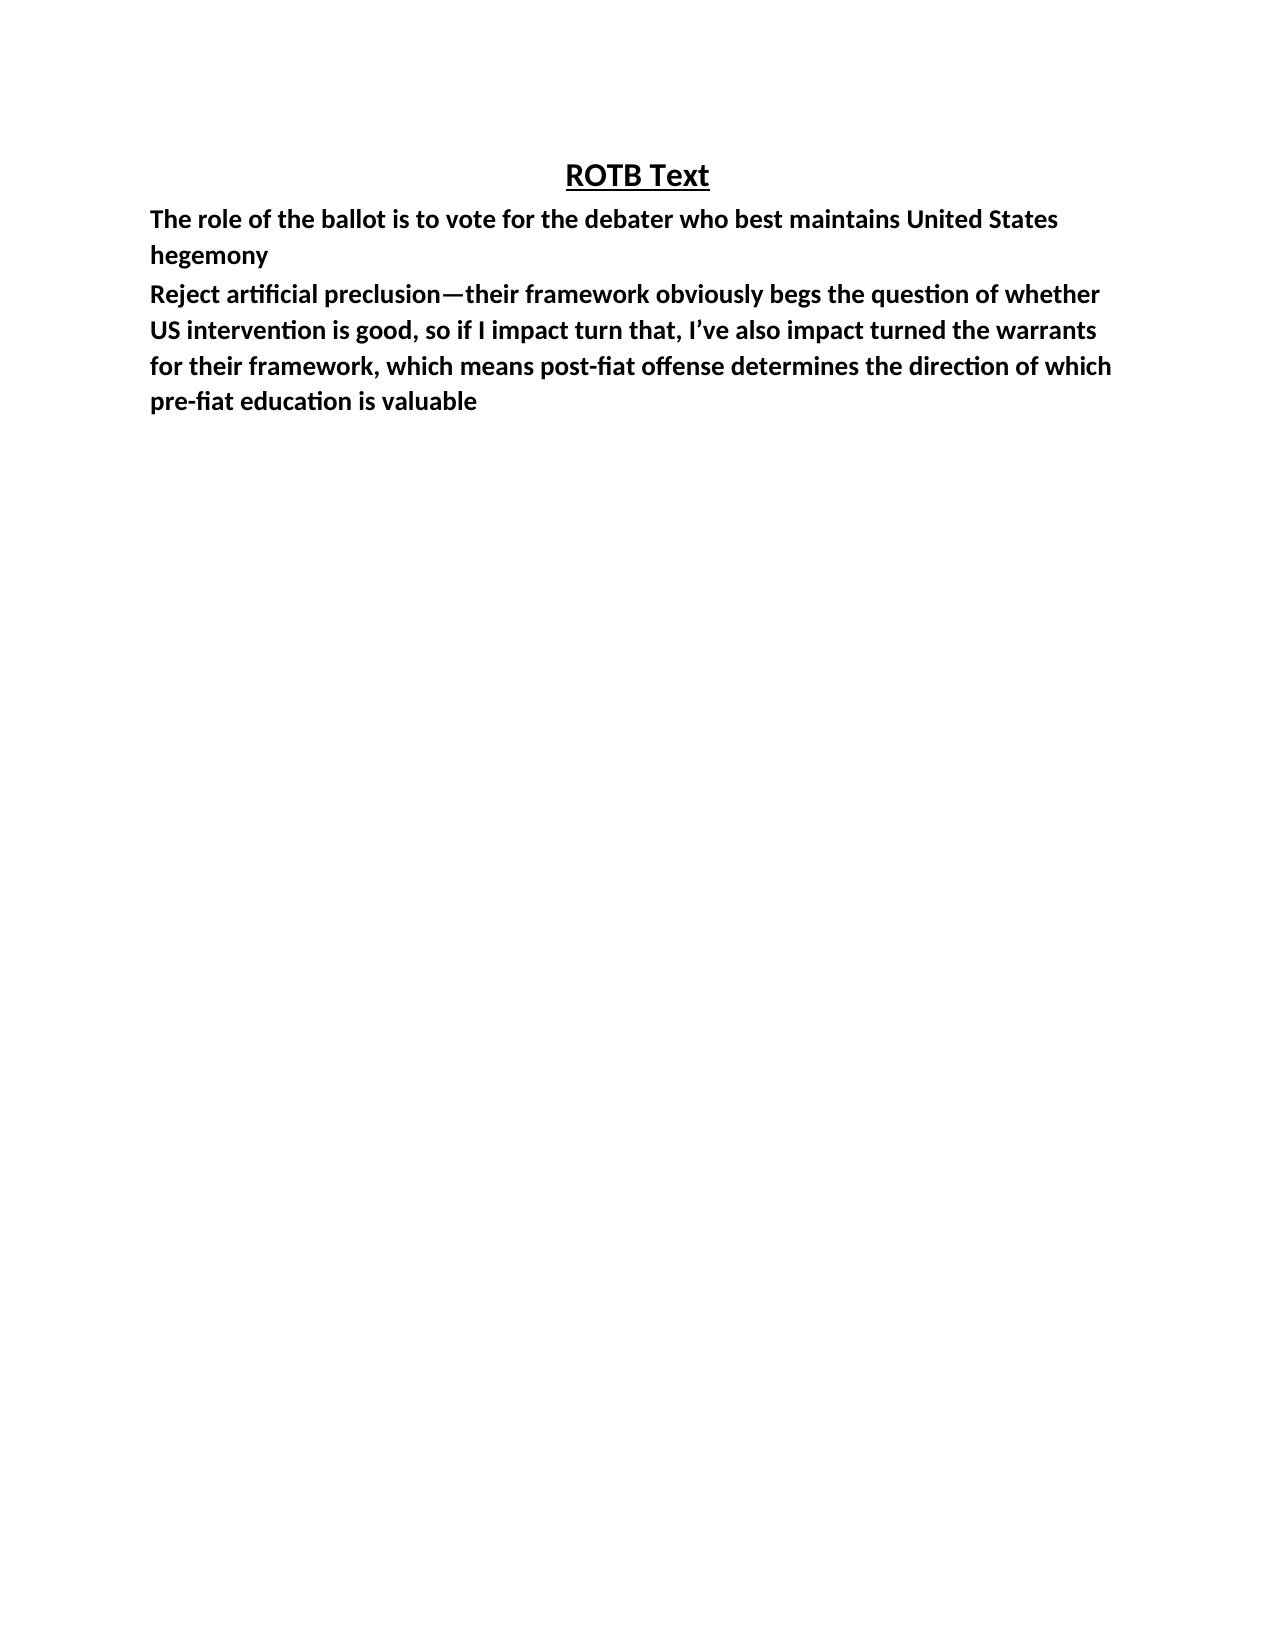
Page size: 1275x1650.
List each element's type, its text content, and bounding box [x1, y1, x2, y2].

subtitle ROTB Text [150, 154, 1125, 195]
subtitle The role of the ballot is to vote for the debater who best maintains United States hegemony [150, 202, 1125, 271]
subtitle Reject artificial preclusion—their framework obviously begs the question of whether US intervention is good, so if I impact turn that, I’ve also impact turned the warrants for their framework, which means post-fiat offense determines the direction of which pre-fiat education is valuable [150, 278, 1125, 418]
